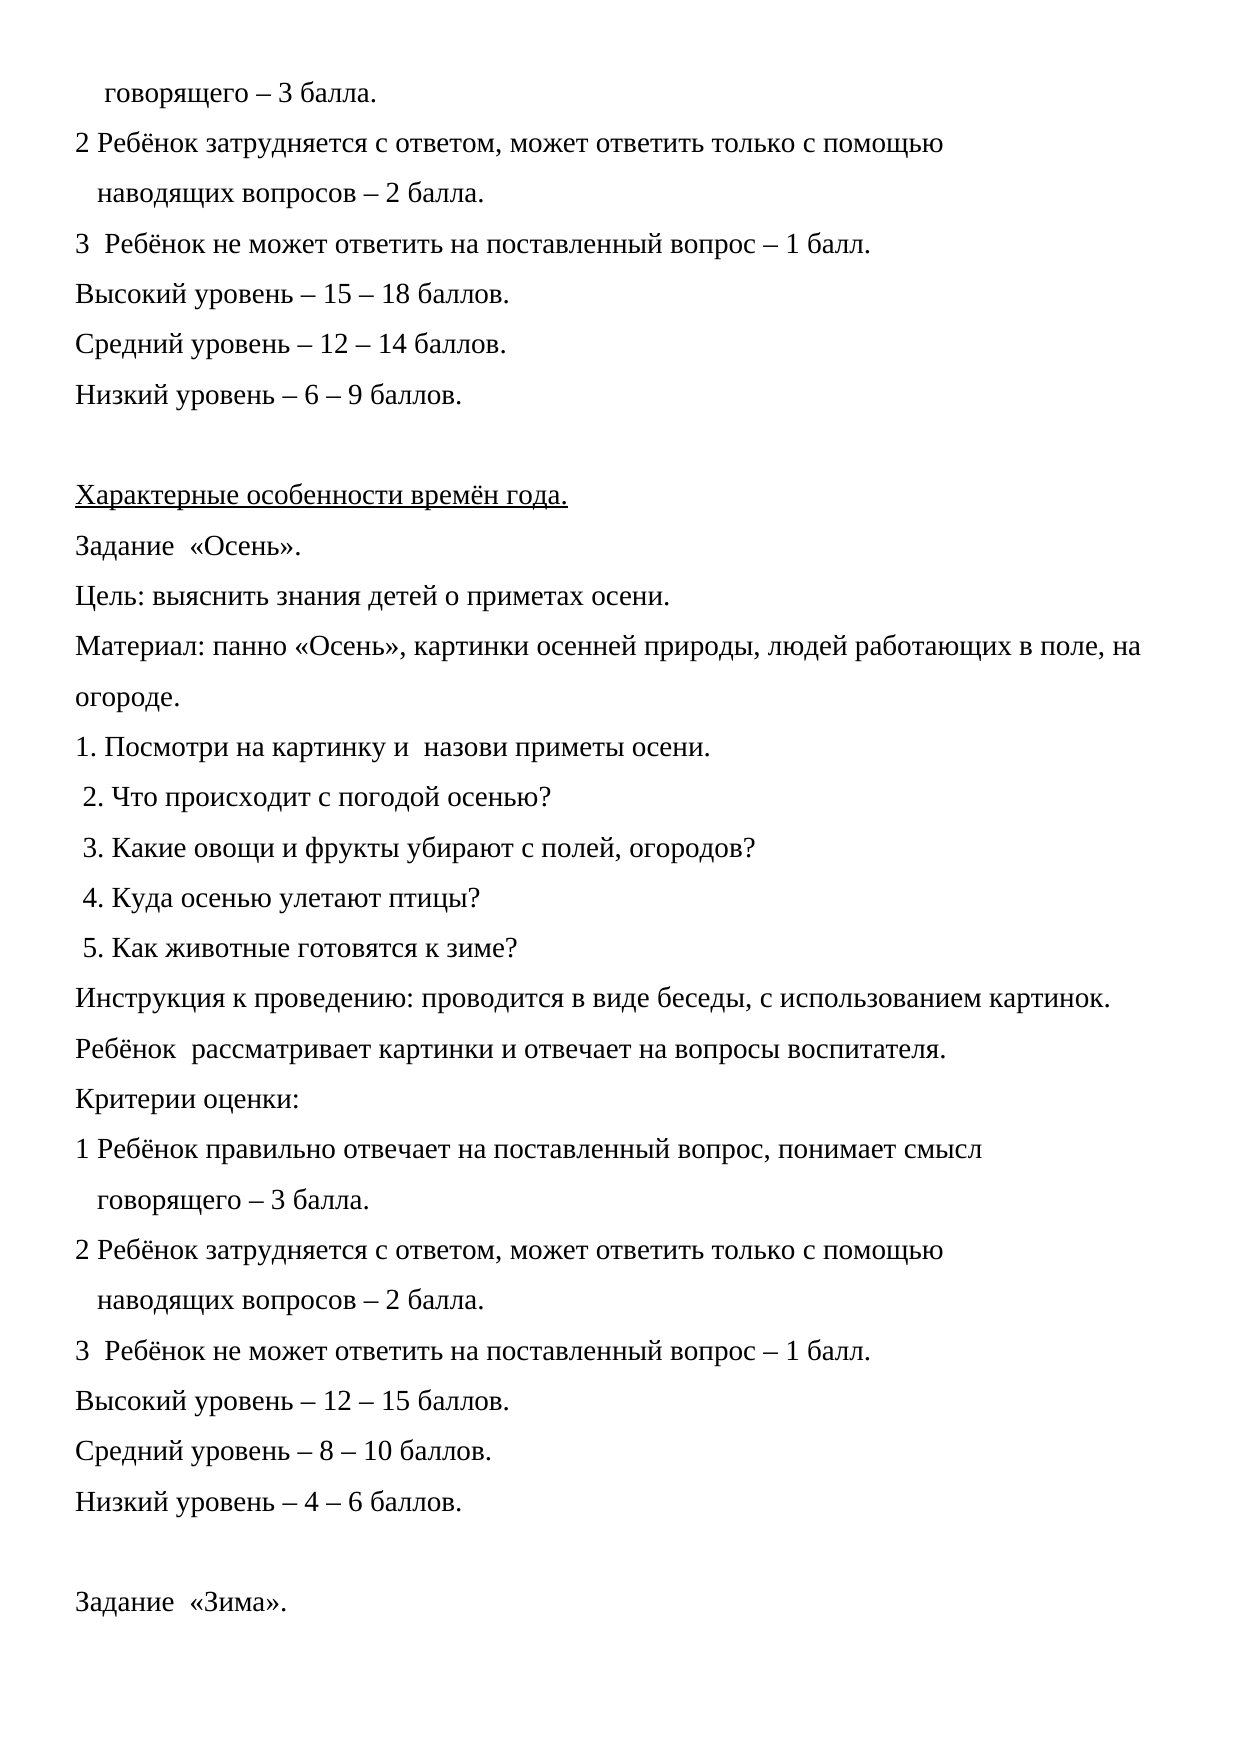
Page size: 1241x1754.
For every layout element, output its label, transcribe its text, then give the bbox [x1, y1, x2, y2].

text Средний уровень – 12 – 14 баллов. [75, 327, 1165, 360]
text Средний уровень – 8 – 10 баллов. [75, 1433, 1165, 1467]
text 2. Что происходит с погодой осенью? [75, 779, 1165, 813]
text Инструкция к проведению: проводится в виде беседы, с использованием картинок. Ребёнок рассматривает картинки и отвечает на вопросы воспитателя. [75, 981, 1165, 1064]
text Низкий уровень – 6 – 9 баллов. [75, 377, 1165, 410]
text Низкий уровень – 4 – 6 баллов. [75, 1484, 1165, 1517]
text 2 Ребёнок затрудняется с ответом, может ответить только с помощью [75, 125, 1165, 159]
text Критерии оценки: [75, 1081, 1165, 1115]
text Материал: панно «Осень», картинки осенней природы, людей работающих в поле, на огороде. [75, 628, 1165, 712]
text говорящего – 3 балла. [75, 1182, 1165, 1215]
text 4. Куда осенью улетают птицы? [75, 880, 1165, 913]
text говорящего – 3 балла. [75, 75, 1165, 108]
text 2 Ребёнок затрудняется с ответом, может ответить только с помощью [75, 1232, 1165, 1266]
text 1. Посмотри на картинку и назови приметы осени. [75, 729, 1165, 763]
text 3. Какие овощи и фрукты убирают с полей, огородов? [75, 830, 1165, 863]
text Характерные особенности времён года. [75, 477, 1165, 511]
text Высокий уровень – 12 – 15 баллов. [75, 1383, 1165, 1417]
text 3 Ребёнок не может ответить на поставленный вопрос – 1 балл. [75, 1333, 1165, 1366]
text наводящих вопросов – 2 балла. [75, 176, 1165, 209]
text 3 Ребёнок не может ответить на поставленный вопрос – 1 балл. [75, 226, 1165, 259]
text Задание «Осень». [75, 528, 1165, 561]
text наводящих вопросов – 2 балла. [75, 1282, 1165, 1316]
text Высокий уровень – 15 – 18 баллов. [75, 276, 1165, 310]
text 5. Как животные готовятся к зиме? [75, 930, 1165, 964]
text 1 Ребёнок правильно отвечает на поставленный вопрос, понимает смысл [75, 1132, 1165, 1165]
text Задание «Зима». [75, 1584, 1165, 1618]
text Цель: выяснить знания детей о приметах осени. [75, 578, 1165, 612]
